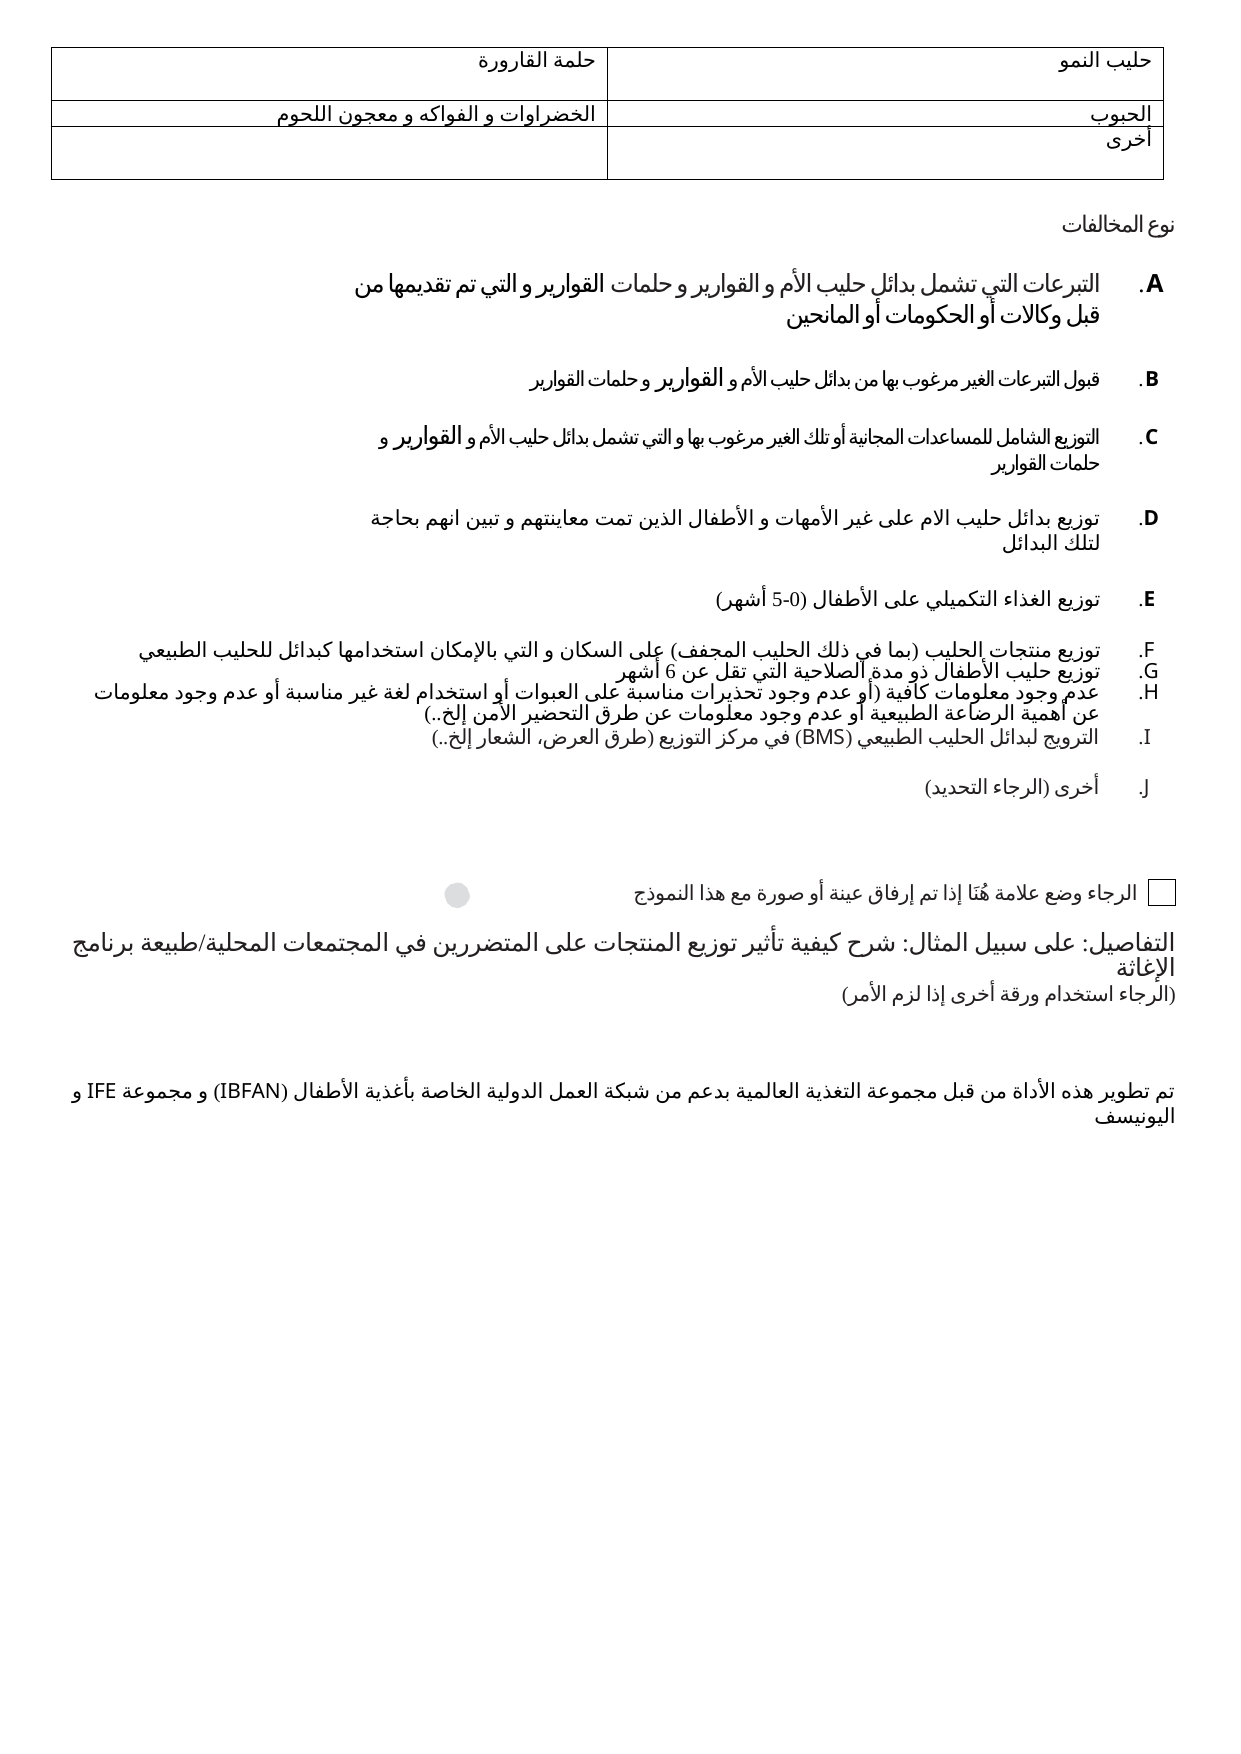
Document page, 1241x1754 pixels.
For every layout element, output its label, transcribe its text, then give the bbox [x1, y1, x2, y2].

table_cell [52, 127, 607, 179]
text الرجاء وضع علامة هُنَا إذا تم إرفاق عينة أو صورة مع هذا النموذج [75, 878, 1176, 906]
list توزيع حليب الأطفال ذو مدة الصلاحية التي تقل عن 6 أشهر [62, 662, 1138, 682]
table_cell حليب النمو [608, 48, 1163, 100]
table_cell الخضراوات و الفواكه و معجون اللحوم [52, 101, 607, 126]
list قبول التبرعات الغير مرغوب بها من بدائل حليب الأم و القوارير و حلمات القوارير [352, 363, 1138, 392]
table_cell حلمة القارورة [52, 48, 607, 100]
text تم تطوير هذه الأداة من قبل مجموعة التغذية العالمية بدعم من شبكة العمل الدولية الخاصة بأغذية الأطفال (IBFAN) و مجموعة IFE و اليونيسف [62, 1079, 1176, 1129]
text (الرجاء استخدام ورقة أخرى إذا لزم الأمر) [62, 981, 1176, 1006]
list الترويج لبدائل الحليب الطبيعي (BMS) في مركز التوزيع (طرق العرض، الشعار إلخ..) [62, 724, 1138, 749]
table_cell الحبوب [608, 101, 1163, 126]
text نوع المخالفات [352, 211, 1176, 238]
table_cell أخرى [608, 127, 1163, 179]
list توزيع منتجات الحليب (بما في ذلك الحليب المجفف) على السكان و التي بالإمكان استخدامها كبدائل للحليب الطبيعي [341, 641, 1138, 662]
list التوزيع الشامل للمساعدات المجانية أو تلك الغير مرغوب بها و التي تشمل بدائل حليب الأم و القوارير و حلمات القوارير [352, 421, 1138, 474]
list توزيع بدائل حليب الام على غير الأمهات و الأطفال الذين تمت معاينتهم و تبين انهم بحاجة لتلك البدائل [352, 503, 1138, 555]
list أخرى (الرجاء التحديد) [62, 774, 1138, 799]
list عدم وجود معلومات كافية (أو عدم وجود تحذيرات مناسبة على العبوات أو استخدام لغة غير مناسبة أو عدم وجود معلومات عن أهمية الرضاعة الطبيعية أو عدم وجود معلومات عن طرق التحضير الأمن إلخ..) [62, 682, 1138, 724]
list التبرعات التي تشمل بدائل حليب الأم و القوارير و حلمات القوارير و التي تم تقديمها من قبل وكالات أو الحكومات أو المانحين [352, 266, 1138, 329]
text التفاصيل: على سبيل المثال: شرح كيفية تأثير توزيع المنتجات على المتضررين في المجتمعات المحلية/طبيعة برنامج الإغاثة [62, 931, 1176, 981]
list توزيع الغذاء التكميلي على الأطفال (0-5 أشهر) [352, 584, 1138, 612]
